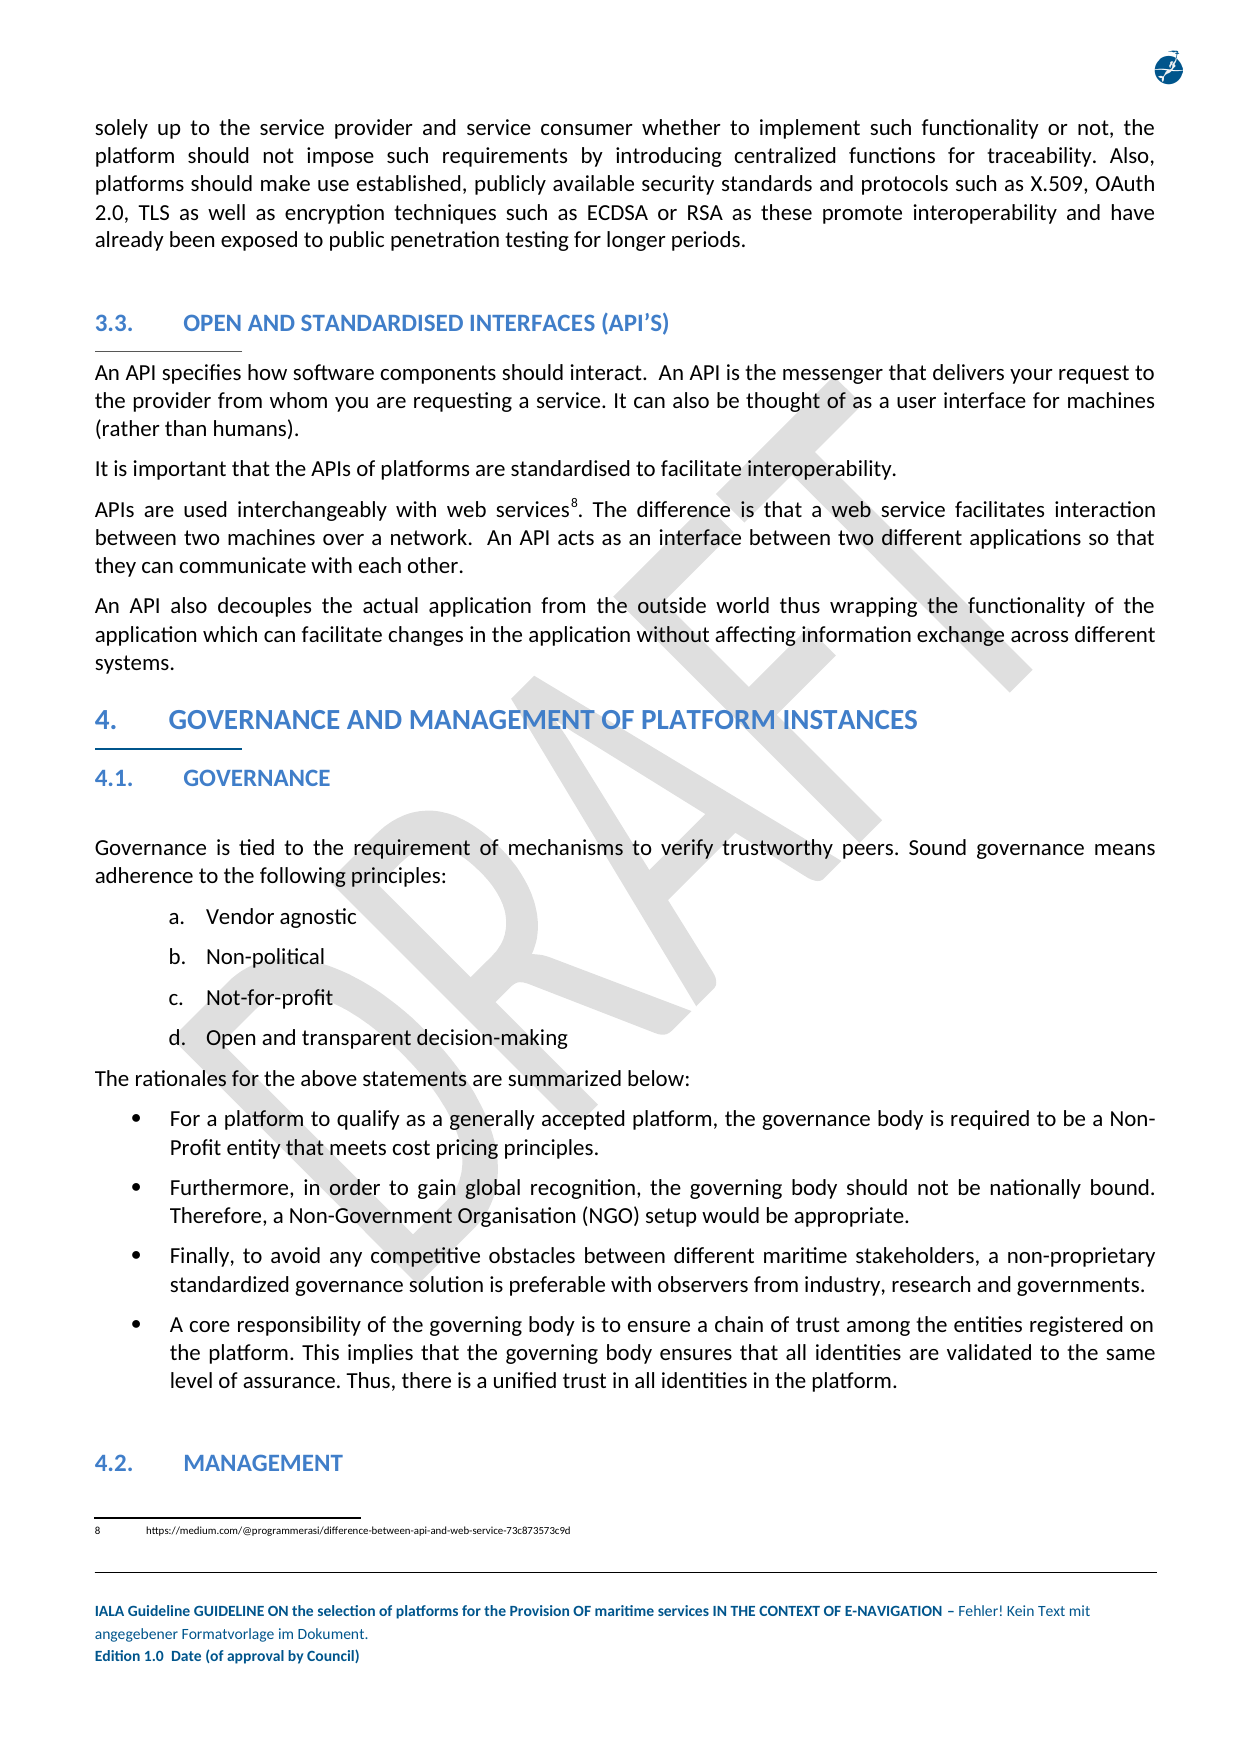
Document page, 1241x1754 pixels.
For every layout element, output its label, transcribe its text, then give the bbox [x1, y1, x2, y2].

text It is important that the APIs of platforms are standardised to facilitate interoperability. [94, 454, 1157, 483]
list For a platform to qualify as a generally accepted platform, the governance body is required to be a Non-Profit entity that meets cost pricing principles. [132, 1104, 1157, 1161]
list A core responsibility of the governing body is to ensure a chain of trust among the entities registered on the platform. This implies that the governing body ensures that all identities are validated to the same level of assurance. Thus, there is a unified trust in all identities in the platform. [132, 1310, 1157, 1394]
picture [1123, 0, 1241, 119]
text The rationales for the above statements are summarized below: [94, 1064, 1157, 1092]
list Not-for-profit [168, 983, 1157, 1011]
text An API specifies how software components should interact. An API is the messenger that delivers your request to the provider from whom you are requesting a service. It can also be thought of as a user interface for machines (rather than humans). [94, 358, 1157, 442]
text Governance is tied to the requirement of mechanisms to verify trustworthy peers. Sound governance means adherence to the following principles: [94, 833, 1157, 889]
list Finally, to avoid any competitive obstacles between different maritime stakeholders, a non-proprietary standardized governance solution is preferable with observers from industry, research and governments. [132, 1242, 1157, 1298]
list Vendor agnostic [168, 902, 1157, 930]
subtitle GOvernance and Management of Platform instances [94, 701, 1157, 736]
list Non-political [168, 942, 1157, 971]
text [94, 113, 1157, 254]
subtitle Governance [94, 762, 1157, 793]
text APIs are used interchangeably with web services. The difference is that a web service facilitates interaction between two machines over a network. An API acts as an interface between two different applications so that they can communicate with each other. [94, 495, 1157, 579]
text An API also decouples the actual application from the outside world thus wrapping the functionality of the application which can facilitate changes in the application without affecting information exchange across different systems. [94, 592, 1157, 676]
subtitle Management [94, 1447, 1157, 1478]
list Open and transparent decision-making [168, 1023, 1157, 1052]
list Furthermore, in order to gain global recognition, the governing body should not be nationally bound. Therefore, a Non-Government Organisation (NGO) setup would be appropriate. [132, 1173, 1157, 1229]
subtitle Open and standardised Interfaces (API’s) [94, 307, 1157, 337]
